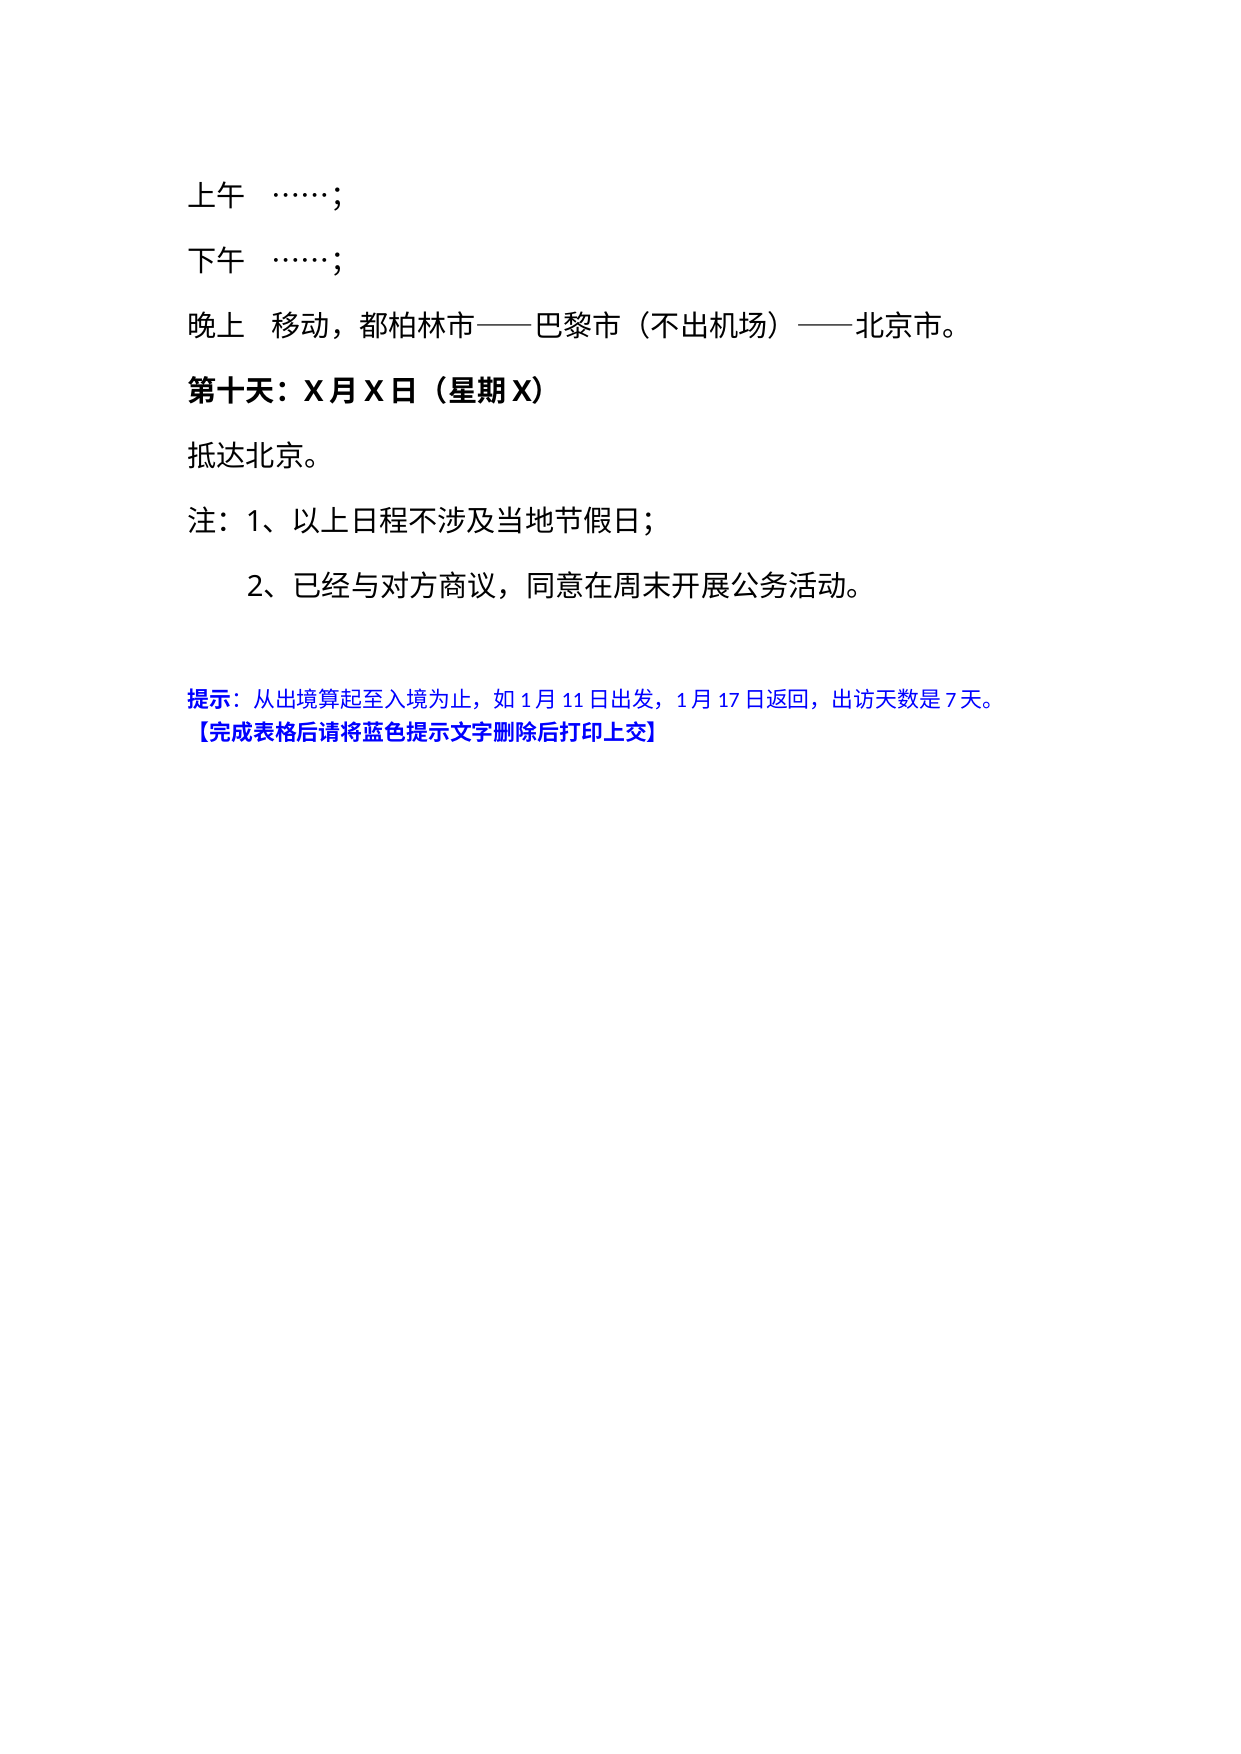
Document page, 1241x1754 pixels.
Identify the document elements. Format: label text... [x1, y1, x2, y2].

text 上午 ……； [187, 162, 1053, 227]
text 下午 ……； [187, 227, 1053, 292]
text 2、已经与对方商议，同意在周末开展公务活动。 [187, 552, 1053, 617]
text 第十天：X月X日（星期X） [187, 357, 1053, 422]
text 提示：从出境算起至入境为止，如出发，返回，出访天数是7天。 [187, 682, 1053, 714]
text 注：1、以上日程不涉及当地节假日； [187, 487, 1053, 552]
text 【完成表格后请将蓝色提示文字删除后打印上交】 [187, 714, 1053, 747]
text 抵达北京。 [187, 422, 1053, 487]
text 晚上 移动，都柏林市——巴黎市（不出机场）——北京市。 [187, 292, 1053, 357]
